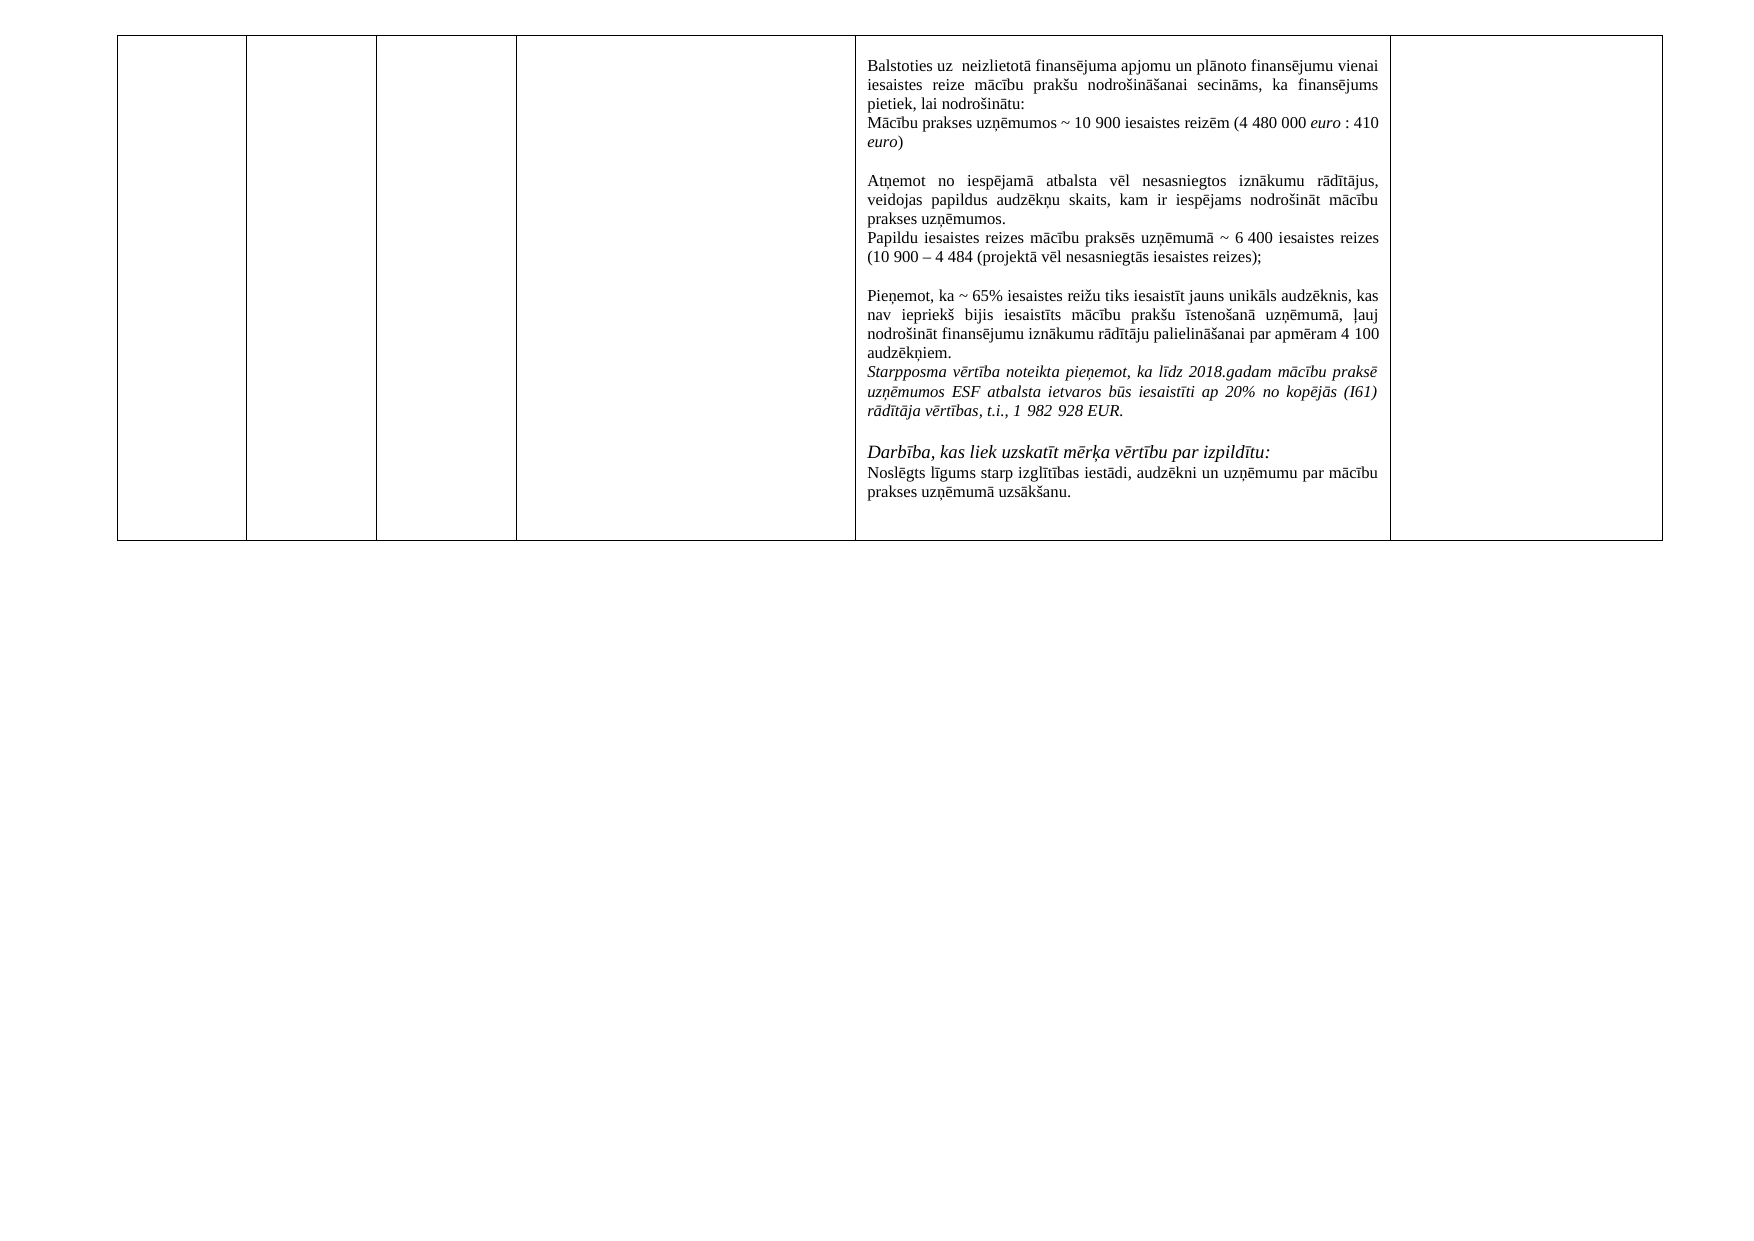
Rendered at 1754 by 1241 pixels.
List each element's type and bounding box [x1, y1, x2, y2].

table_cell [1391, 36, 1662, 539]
table_cell [118, 36, 246, 539]
table_cell [517, 36, 855, 539]
table_cell [377, 36, 516, 539]
table_cell [247, 36, 376, 539]
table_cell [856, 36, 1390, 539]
